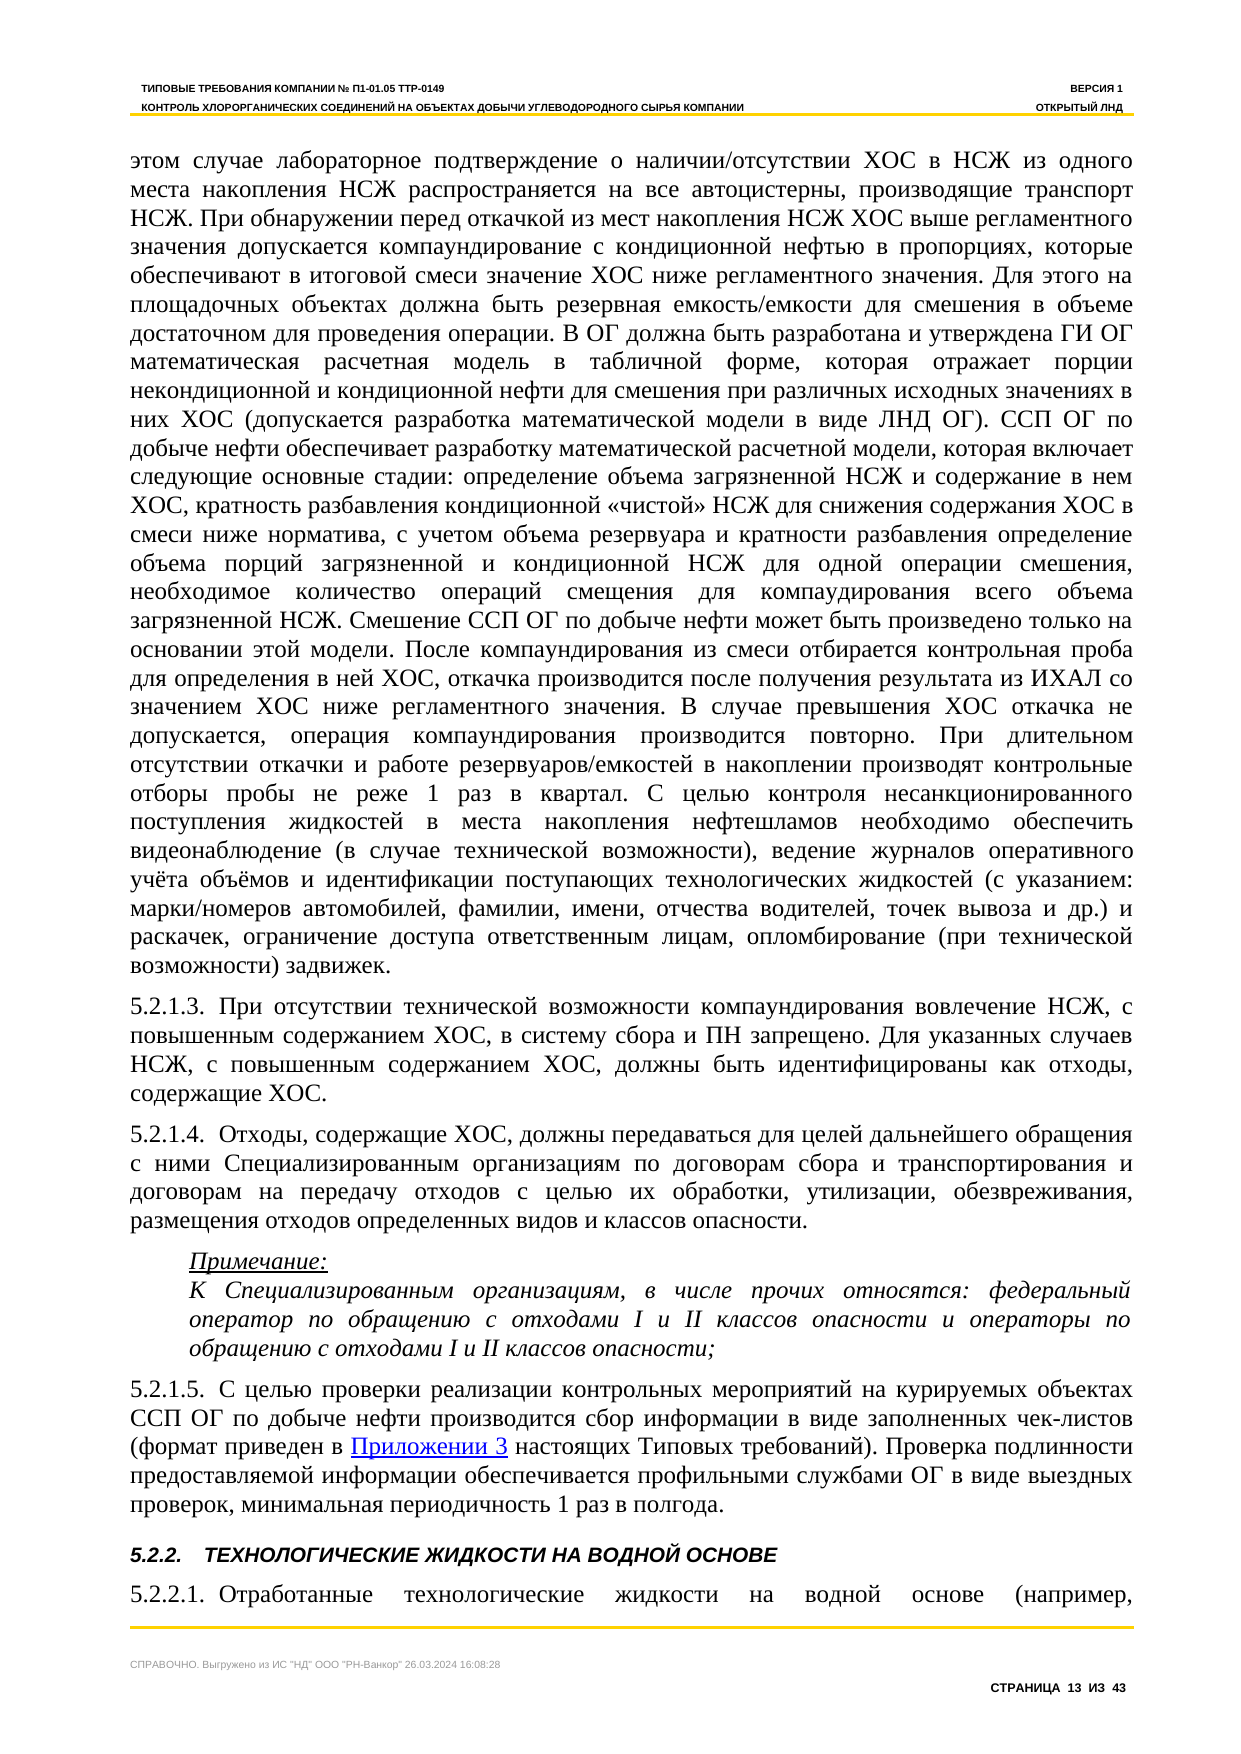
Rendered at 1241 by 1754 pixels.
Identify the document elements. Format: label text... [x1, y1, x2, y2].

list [130, 145, 1134, 979]
list Отходы, содержащие ХОС, должны передаваться для целей дальнейшего обращения с ними Специализированным организациям по договорам сбора и транспортирования и договорам на передачу отходов с целью их обработки, утилизации, обезвреживания, размещения отходов определенных видов и классов опасности. [130, 1119, 1134, 1234]
list ТЕХНОЛОГИЧЕСКИЕ ЖИДКОСТИ НА ВОДНОЙ ОСНОВЕ [130, 1543, 1134, 1567]
text К Специализированным организациям, в числе прочих относятся: федеральный оператор по обращению с отходами I и II классов опасности и операторы по обращению с отходами I и II классов опасности; [189, 1275, 1134, 1361]
list При отсутствии технической возможности компаундирования вовлечение НСЖ, с повышенным содержанием ХОС, в систему сбора и ПН запрещено. Для указанных случаев НСЖ, с повышенным содержанием ХОС, должны быть идентифицированы как отходы, содержащие ХОС. [130, 991, 1134, 1106]
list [130, 1579, 1134, 1608]
list С целью проверки реализации контрольных мероприятий на курируемых объектах ССП ОГ по добыче нефти производится сбор информации в виде заполненных чек-листов (формат приведен в Приложении 3 настоящих Типовых требований). Проверка подлинности предоставляемой информации обеспечивается профильными службами ОГ в виде выездных проверок, минимальная периодичность 1 раз в полгода. [130, 1374, 1134, 1518]
text Примечание: [189, 1246, 1134, 1275]
